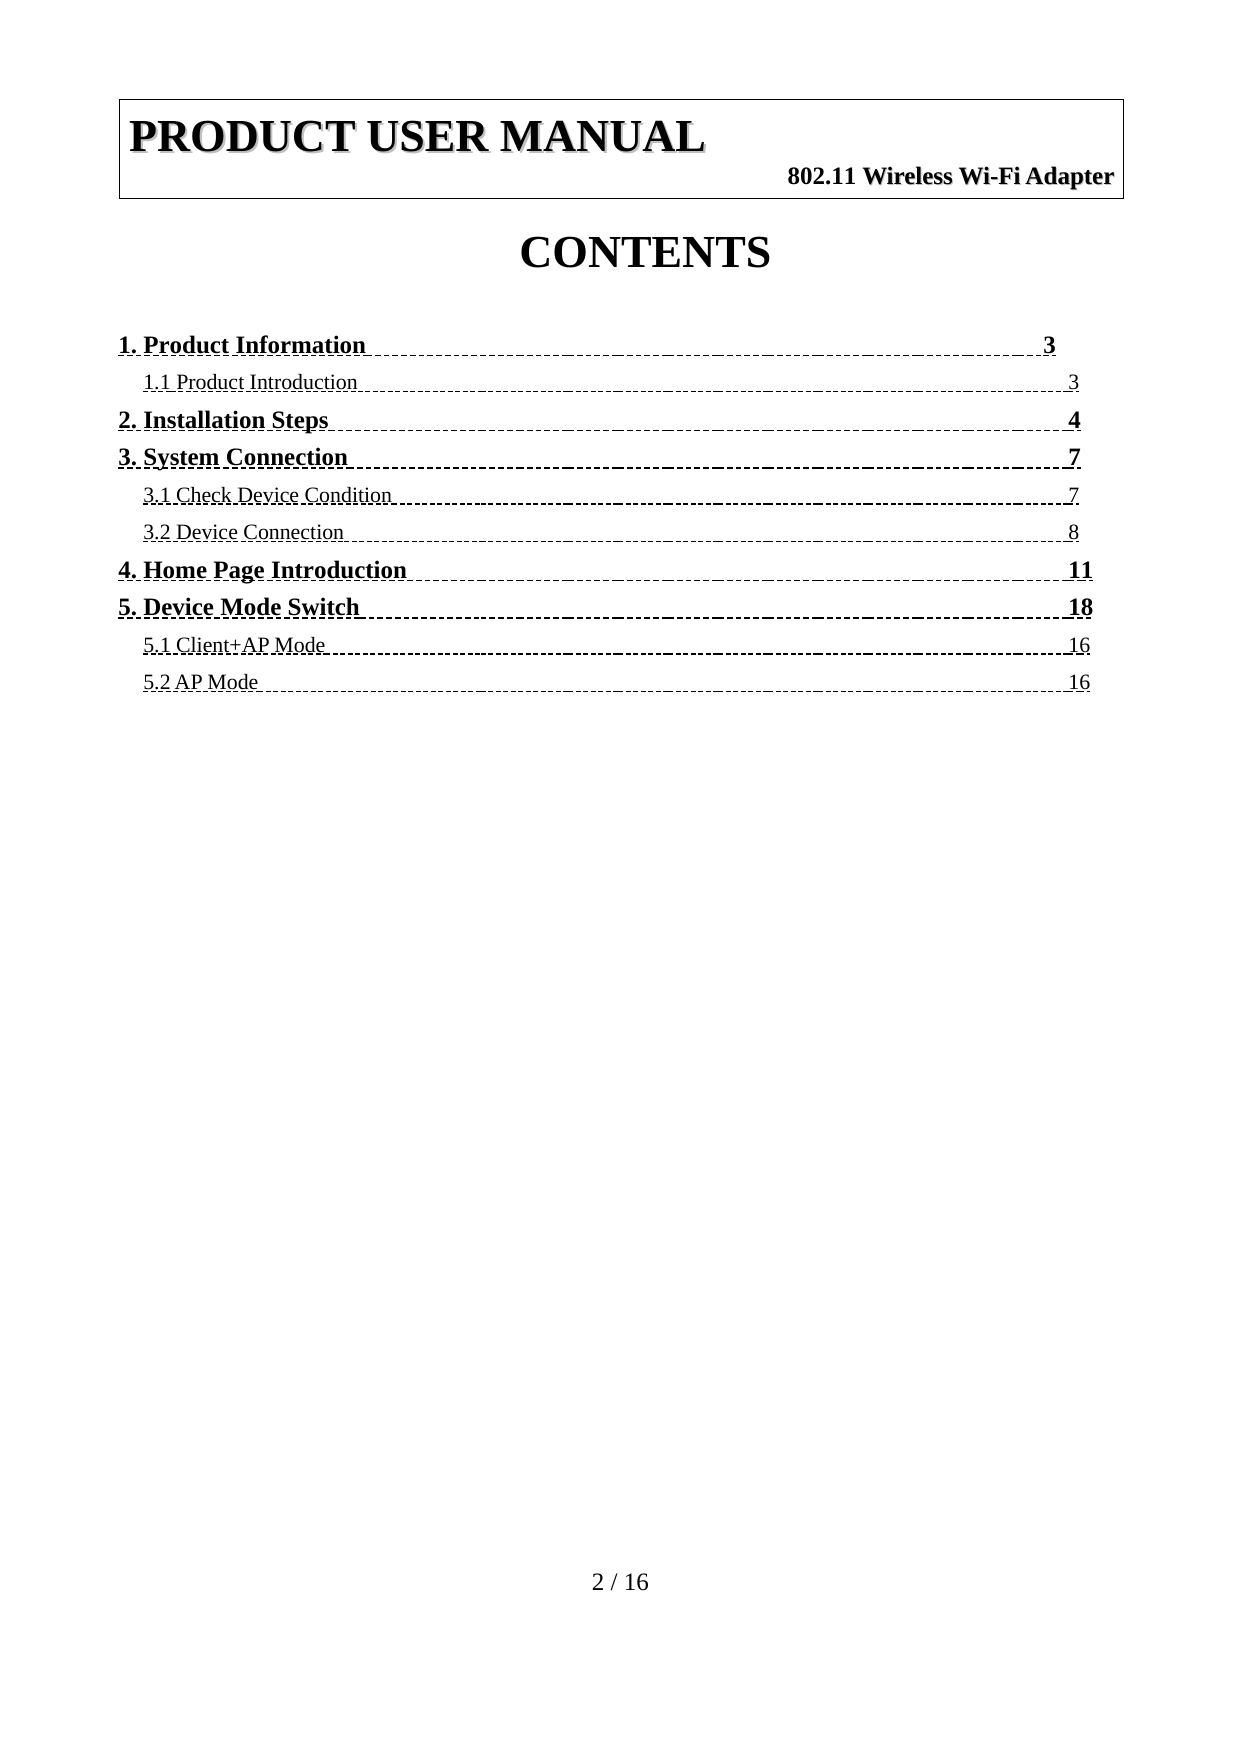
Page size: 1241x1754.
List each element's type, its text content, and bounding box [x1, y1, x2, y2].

text 1. Product Information 3 [118, 326, 1122, 363]
text 2. Installation Steps 4 [118, 401, 1122, 438]
text 3.1 Check Device Condition 7 [143, 476, 1122, 513]
text 5. Device Mode Switch 18 [118, 588, 1122, 626]
text CONTENTS [118, 213, 1122, 288]
text 5.2 AP Mode 16 [143, 663, 1122, 701]
text 1.1 Product Introduction 3 [143, 363, 1122, 401]
text 3. System Connection 7 [118, 438, 1122, 476]
text 4. Home Page Introduction 11 [118, 551, 1122, 588]
text 5.1 Client+AP Mode 16 [143, 626, 1122, 663]
text 3.2 Device Connection 8 [143, 513, 1122, 551]
